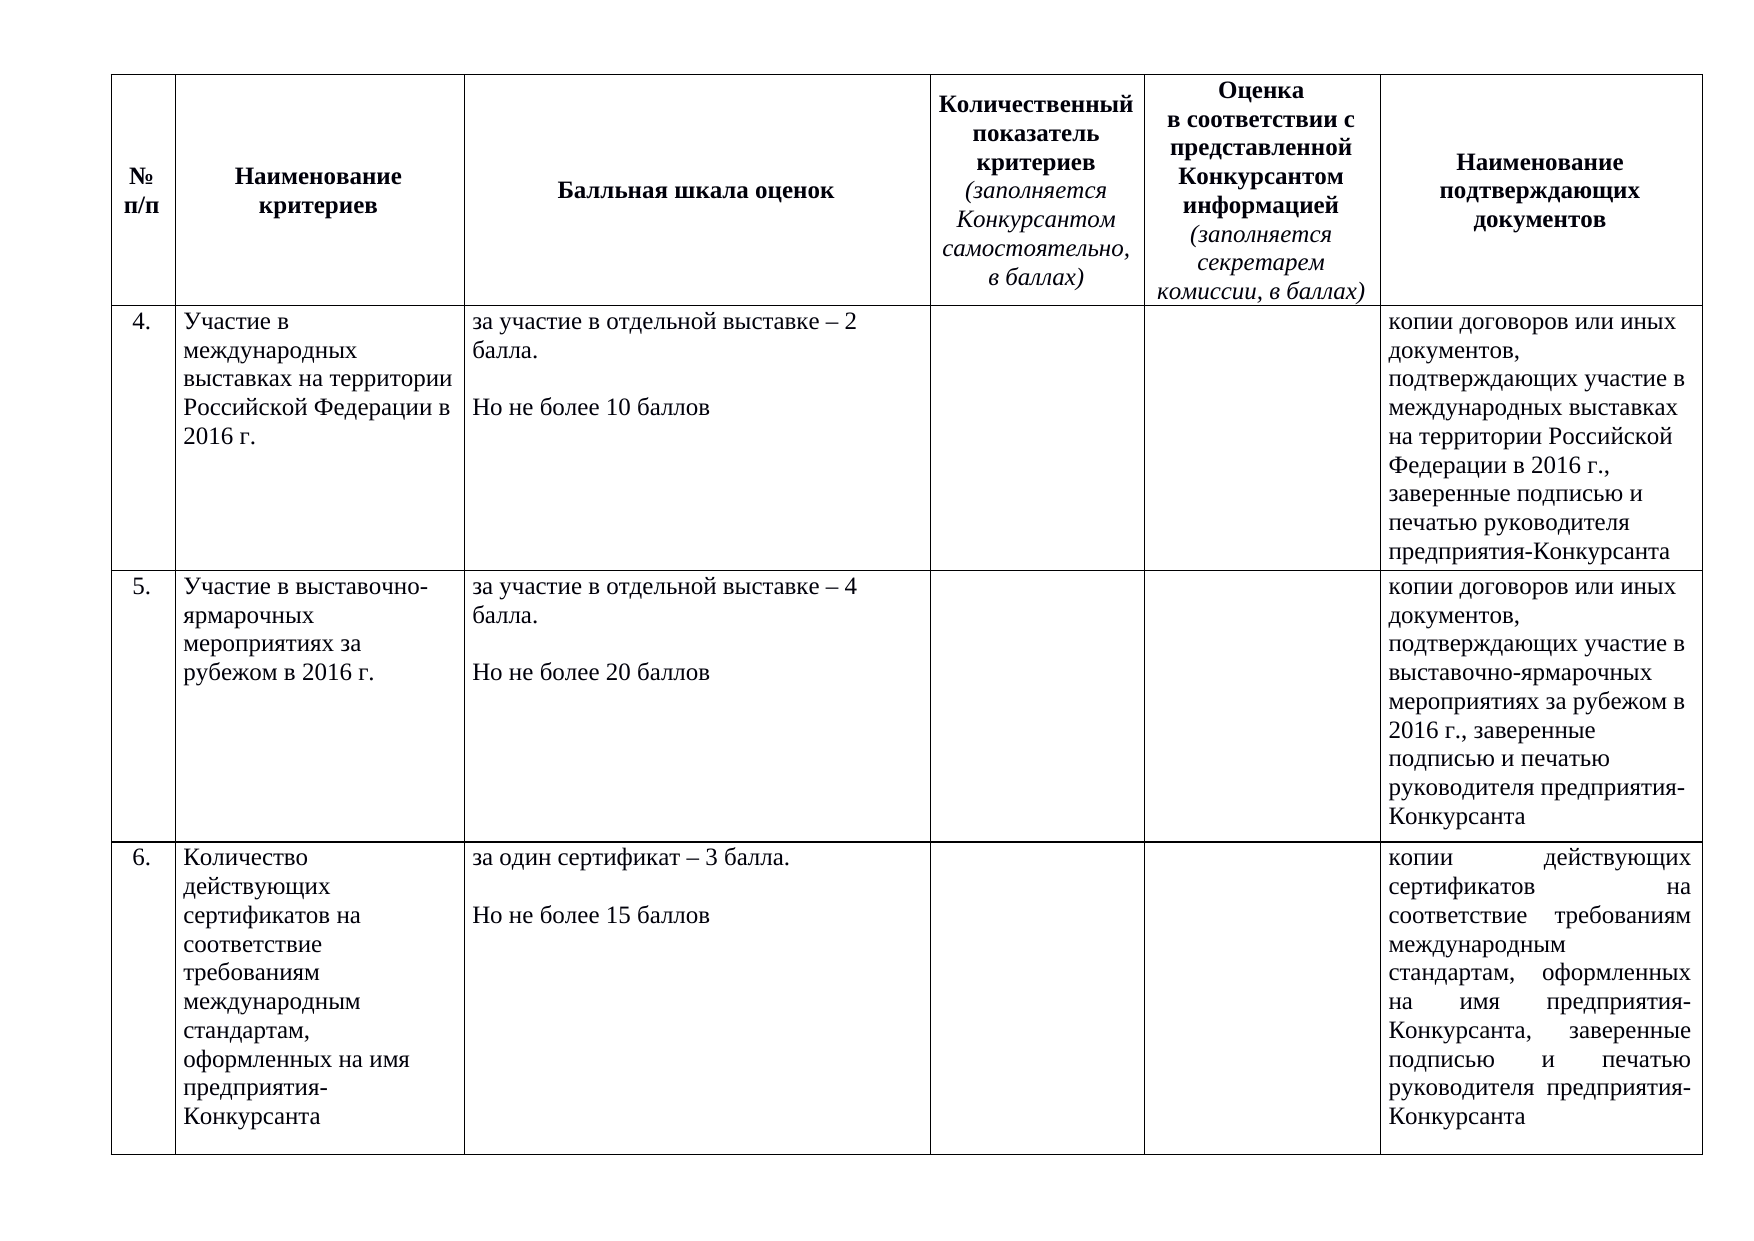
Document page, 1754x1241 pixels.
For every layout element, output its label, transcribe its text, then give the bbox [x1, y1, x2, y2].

table_header Оценка в соответствии с представленной Конкурсантом информацией (заполняется секретарем комиссии, в баллах) [1145, 75, 1380, 305]
table_header № п/п [112, 75, 175, 305]
table_cell 6. [112, 843, 175, 1154]
table_header Наименование подтверждающих документов [1381, 75, 1702, 305]
table_cell Участие в международных выставках на территории Российской Федерации в 2016 г. [176, 306, 464, 570]
table_header Количественный показатель критериев (заполняется Конкурсантом самостоятельно, в баллах) [931, 75, 1144, 305]
table_cell копии договоров или иных документов, подтверждающих участие в международных выставках на территории Российской Федерации в 2016 г., заверенные подписью и печатью руководителя предприятия-Конкурсанта [1381, 306, 1702, 570]
table_cell копии договоров или иных документов, подтверждающих участие в выставочно-ярмарочных мероприятиях за рубежом в 2016 г., заверенные подписью и печатью руководителя предприятия-Конкурсанта [1381, 571, 1702, 841]
table_cell [931, 306, 1144, 570]
table_cell 5. [112, 571, 175, 841]
table_header Наименование критериев [176, 75, 464, 305]
table_cell [931, 843, 1144, 1154]
table_cell 4. [112, 306, 175, 570]
table_cell Количество действующих сертификатов на соответствие требованиям международным стандартам, оформленных на имя предприятия-Конкурсанта [176, 843, 464, 1154]
table_header Балльная шкала оценок [465, 75, 930, 305]
table_cell за участие в отдельной выставке – 2 балла. Но не более 10 баллов [465, 306, 930, 570]
table_cell [1145, 306, 1380, 570]
table_cell [1145, 571, 1380, 841]
table_cell за один сертификат – 3 балла. Но не более 15 баллов [465, 843, 930, 1154]
table_cell [931, 571, 1144, 841]
table_cell копии действующих сертификатов на соответствие требованиям международным стандартам, оформленных на имя предприятия-Конкурсанта, заверенные подписью и печатью руководителя предприятия-Конкурсанта [1381, 843, 1702, 1154]
table_cell за участие в отдельной выставке – 4 балла. Но не более 20 баллов [465, 571, 930, 841]
table_cell [1145, 843, 1380, 1154]
table_cell Участие в выставочно-ярмарочных мероприятиях за рубежом в 2016 г. [176, 571, 464, 841]
